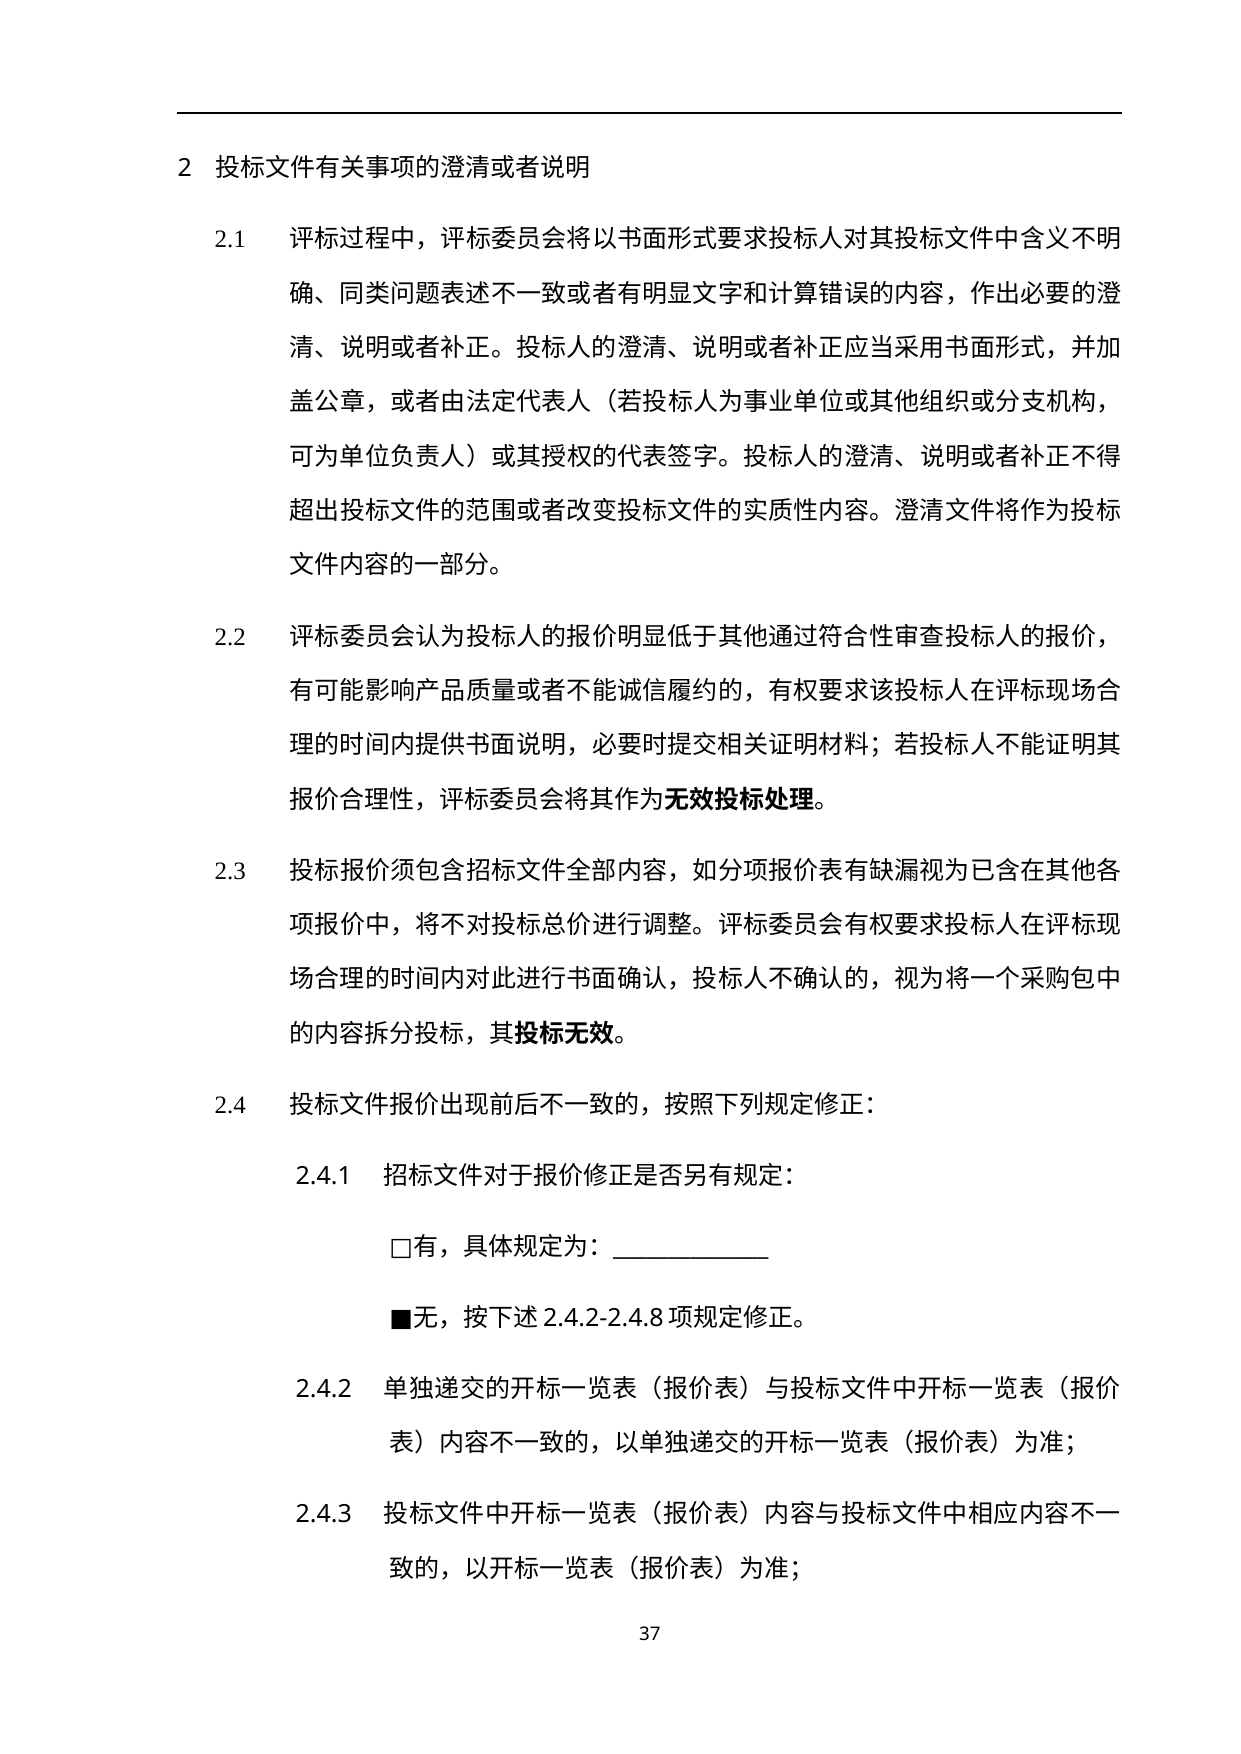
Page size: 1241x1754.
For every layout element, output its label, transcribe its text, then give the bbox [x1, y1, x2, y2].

list 投标文件有关事项的澄清或者说明 [177, 148, 1122, 184]
text ■无，按下述2.4.2-2.4.8项规定修正。 [389, 1297, 1122, 1334]
list 投标文件报价出现前后不一致的，按照下列规定修正： [214, 1084, 1122, 1121]
text □有，具体规定为：______________ [389, 1226, 1122, 1263]
list 投标报价须包含招标文件全部内容，如分项报价表有缺漏视为已含在其他各项报价中，将不对投标总价进行调整。评标委员会有权要求投标人在评标现场合理的时间内对此进行书面确认，投标人不确认的，视为将一个采购包中的内容拆分投标，其投标无效。 [214, 850, 1122, 1049]
list 评标过程中，评标委员会将以书面形式要求投标人对其投标文件中含义不明确、同类问题表述不一致或者有明显文字和计算错误的内容，作出必要的澄清、说明或者补正。投标人的澄清、说明或者补正应当采用书面形式，并加盖公章，或者由法定代表人（若投标人为事业单位或其他组织或分支机构，可为单位负责人）或其授权的代表签字。投标人的澄清、说明或者补正不得超出投标文件的范围或者改变投标文件的实质性内容。澄清文件将作为投标文件内容的一部分。 [214, 219, 1122, 581]
list 评标委员会认为投标人的报价明显低于其他通过符合性审查投标人的报价，有可能影响产品质量或者不能诚信履约的，有权要求该投标人在评标现场合理的时间内提供书面说明，必要时提交相关证明材料；若投标人不能证明其报价合理性，评标委员会将其作为无效投标处理。 [214, 616, 1122, 815]
list 招标文件对于报价修正是否另有规定： [295, 1155, 1122, 1192]
list 投标文件中开标一览表（报价表）内容与投标文件中相应内容不一致的，以开标一览表（报价表）为准； [295, 1494, 1122, 1584]
list 单独递交的开标一览表（报价表）与投标文件中开标一览表（报价表）内容不一致的，以单独递交的开标一览表（报价表）为准； [295, 1368, 1122, 1459]
